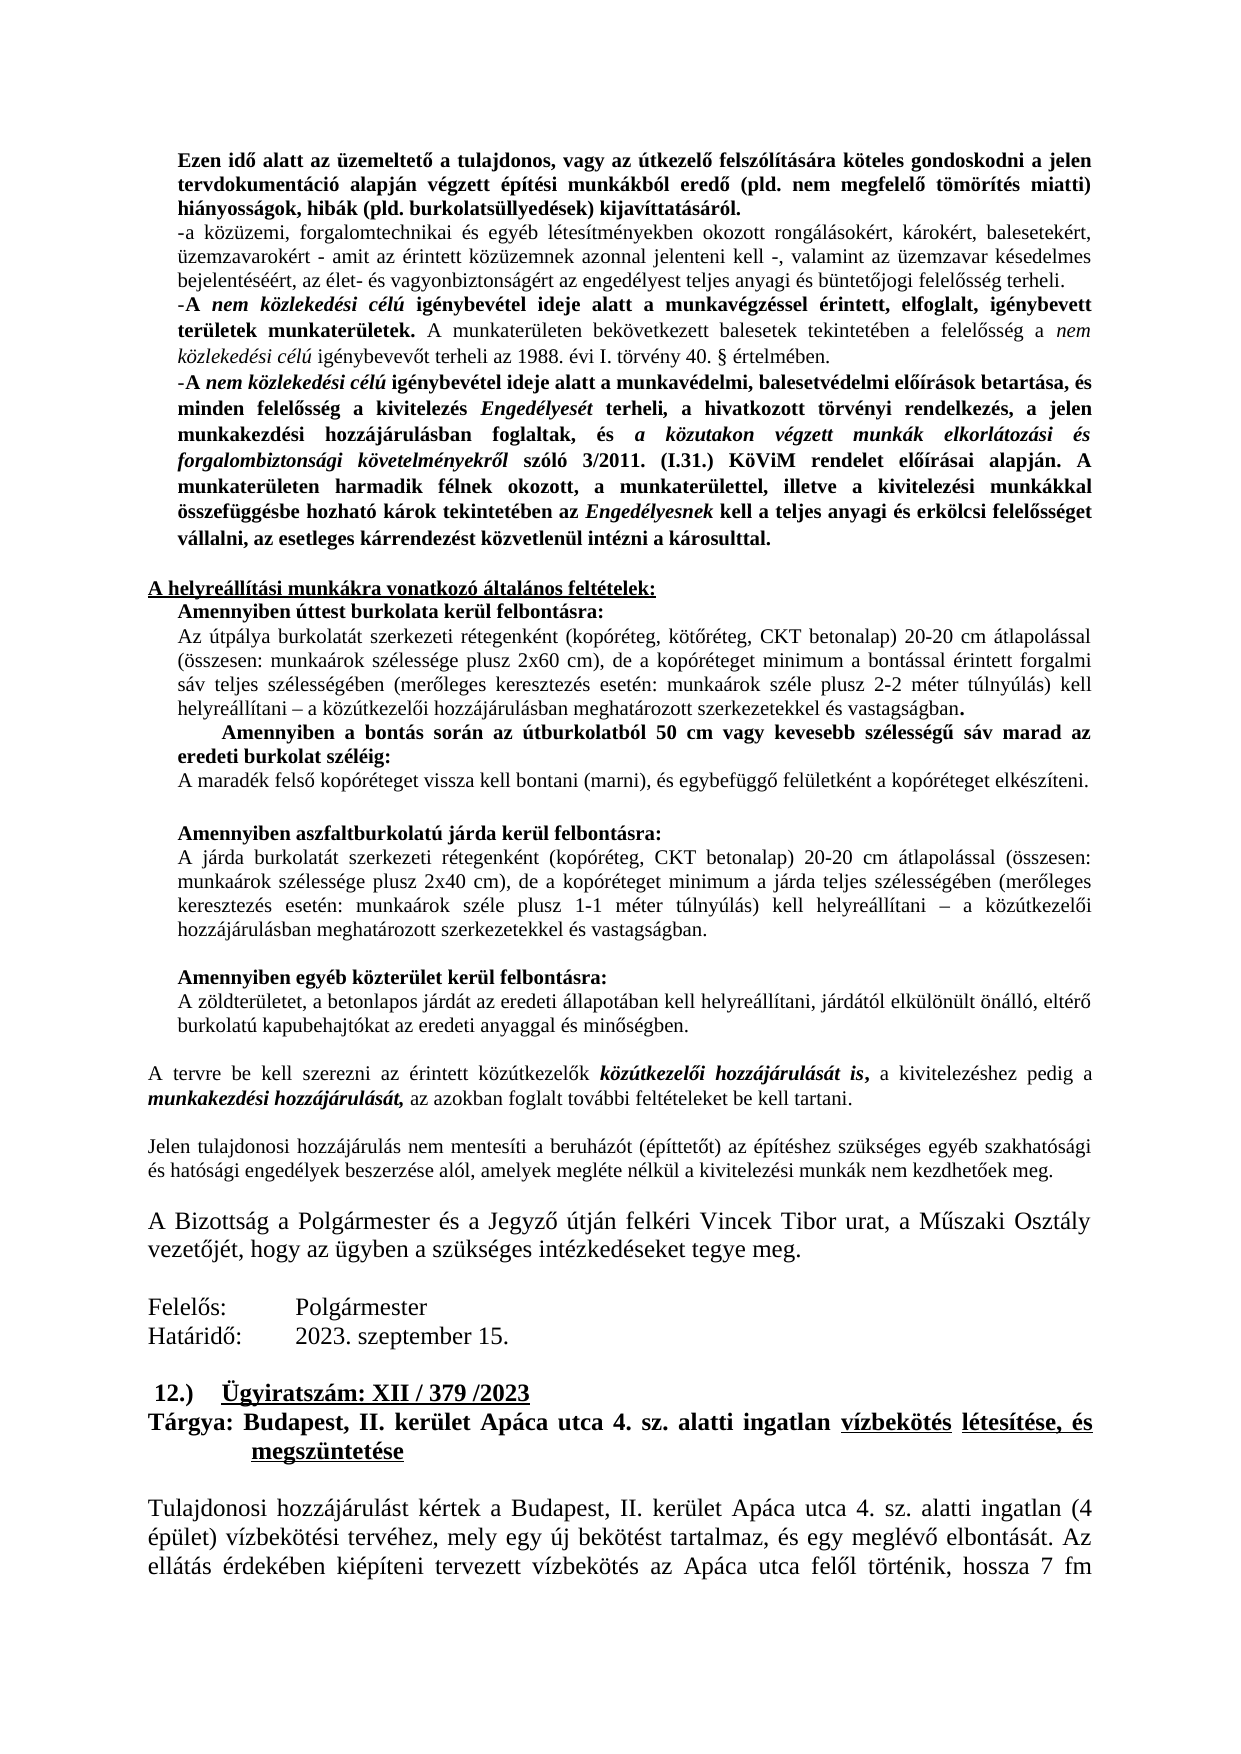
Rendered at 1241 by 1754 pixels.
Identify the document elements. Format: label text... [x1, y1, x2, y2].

list A nem közlekedési célú igénybevétel ideje alatt a munkavégzéssel érintett, elfoglalt, igénybevett területek munkaterületek. A munkaterületen bekövetkezett balesetek tekintetében a felelősség a nem közlekedési célú igénybevevőt terheli az 1988. évi I. törvény 40. § értelmében. [177, 292, 1093, 368]
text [148, 1493, 1093, 1579]
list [177, 148, 1093, 220]
text Jelen tulajdonosi hozzájárulás nem mentesíti a beruházót (építtetőt) az építéshez szükséges egyéb szakhatósági és hatósági engedélyek beszerzése alól, amelyek megléte nélkül a kivitelezési munkák nem kezdhetőek meg. [148, 1133, 1093, 1182]
text Amennyiben egyéb közterület kerül felbontásra: [177, 965, 1093, 989]
text Felelős: Polgármester [148, 1292, 1093, 1321]
text A járda burkolatát szerkezeti rétegenként (kopóréteg, CKT betonalap) 20-20 cm átlapolással (összesen: munkaárok szélessége plusz 2x40 cm), de a kopóréteget minimum a járda teljes szélességében (merőleges keresztezés esetén: munkaárok széle plusz 1-1 méter túlnyúlás) kell helyreállítani – a közútkezelői hozzájárulásban meghatározott szerkezetekkel és vastagságban. [177, 845, 1093, 941]
text A zöldterületet, a betonlapos járdát az eredeti állapotában kell helyreállítani, járdától elkülönült önálló, eltérő burkolatú kapubehajtókat az eredeti anyaggal és minőségben. [177, 989, 1093, 1037]
text Amennyiben úttest burkolata kerül felbontásra: [177, 599, 1093, 623]
text A maradék felső kopóréteget vissza kell bontani (marni), és egybefüggő felületként a kopóréteget elkészíteni. [177, 768, 1093, 792]
text Tárgya: Budapest, II. kerület Apáca utca 4. sz. alatti ingatlan vízbekötés létesítése, és megszüntetése [148, 1407, 1093, 1464]
text Határidő: 2023. szeptember 15. [148, 1321, 1093, 1349]
text A tervre be kell szerezni az érintett közútkezelők közútkezelői hozzájárulását is, a kivitelezéshez pedig a munkakezdési hozzájárulását, az azokban foglalt további feltételeket be kell tartani. [148, 1061, 1093, 1109]
text A helyreállítási munkákra vonatkozó általános feltételek: [148, 575, 1093, 599]
text Amennyiben a bontás során az útburkolatból 50 cm vagy kevesebb szélességű sáv marad az eredeti burkolat széléig: [177, 720, 1093, 768]
text Amennyiben aszfaltburkolatú járda kerül felbontásra: [177, 821, 1093, 845]
list Ügyiratszám: XII / 379 /2023 [154, 1378, 1093, 1407]
text Az útpálya burkolatát szerkezeti rétegenként (kopóréteg, kötőréteg, CKT betonalap) 20-20 cm átlapolással (összesen: munkaárok szélessége plusz 2x60 cm), de a kopóréteget minimum a bontással érintett forgalmi sáv teljes szélességében (merőleges keresztezés esetén: munkaárok széle plusz 2-2 méter túlnyúlás) kell helyreállítani – a közútkezelői hozzájárulásban meghatározott szerkezetekkel és vastagságban. [177, 623, 1093, 720]
list a közüzemi, forgalomtechnikai és egyéb létesítményekben okozott rongálásokért, károkért, balesetekért, üzemzavarokért - amit az érintett közüzemnek azonnal jelenteni kell -, valamint az üzemzavar késedelmes bejelentéséért, az élet- és vagyonbiztonságért az engedélyest teljes anyagi és büntetőjogi felelősség terheli. [177, 220, 1093, 292]
list A nem közlekedési célú igénybevétel ideje alatt a munkavédelmi, balesetvédelmi előírások betartása, és minden felelősség a kivitelezés Engedélyesét terheli, a hivatkozott törvényi rendelkezés, a jelen munkakezdési hozzájárulásban foglaltak, és a közutakon végzett munkák elkorlátozási és forgalombiztonsági követelményekről szóló 3/2011. (I.31.) KöViM rendelet előírásai alapján. A munkaterületen harmadik félnek okozott, a munkaterülettel, illetve a kivitelezési munkákkal összefüggésbe hozható károk tekintetében az Engedélyesnek kell a teljes anyagi és erkölcsi felelősséget vállalni, az esetleges kárrendezést közvetlenül intézni a károsulttal. [177, 370, 1093, 549]
text A Bizottság a Polgármester és a Jegyző útján felkéri Vincek Tibor urat, a Műszaki Osztály vezetőjét, hogy az ügyben a szükséges intézkedéseket tegye meg. [148, 1206, 1093, 1263]
